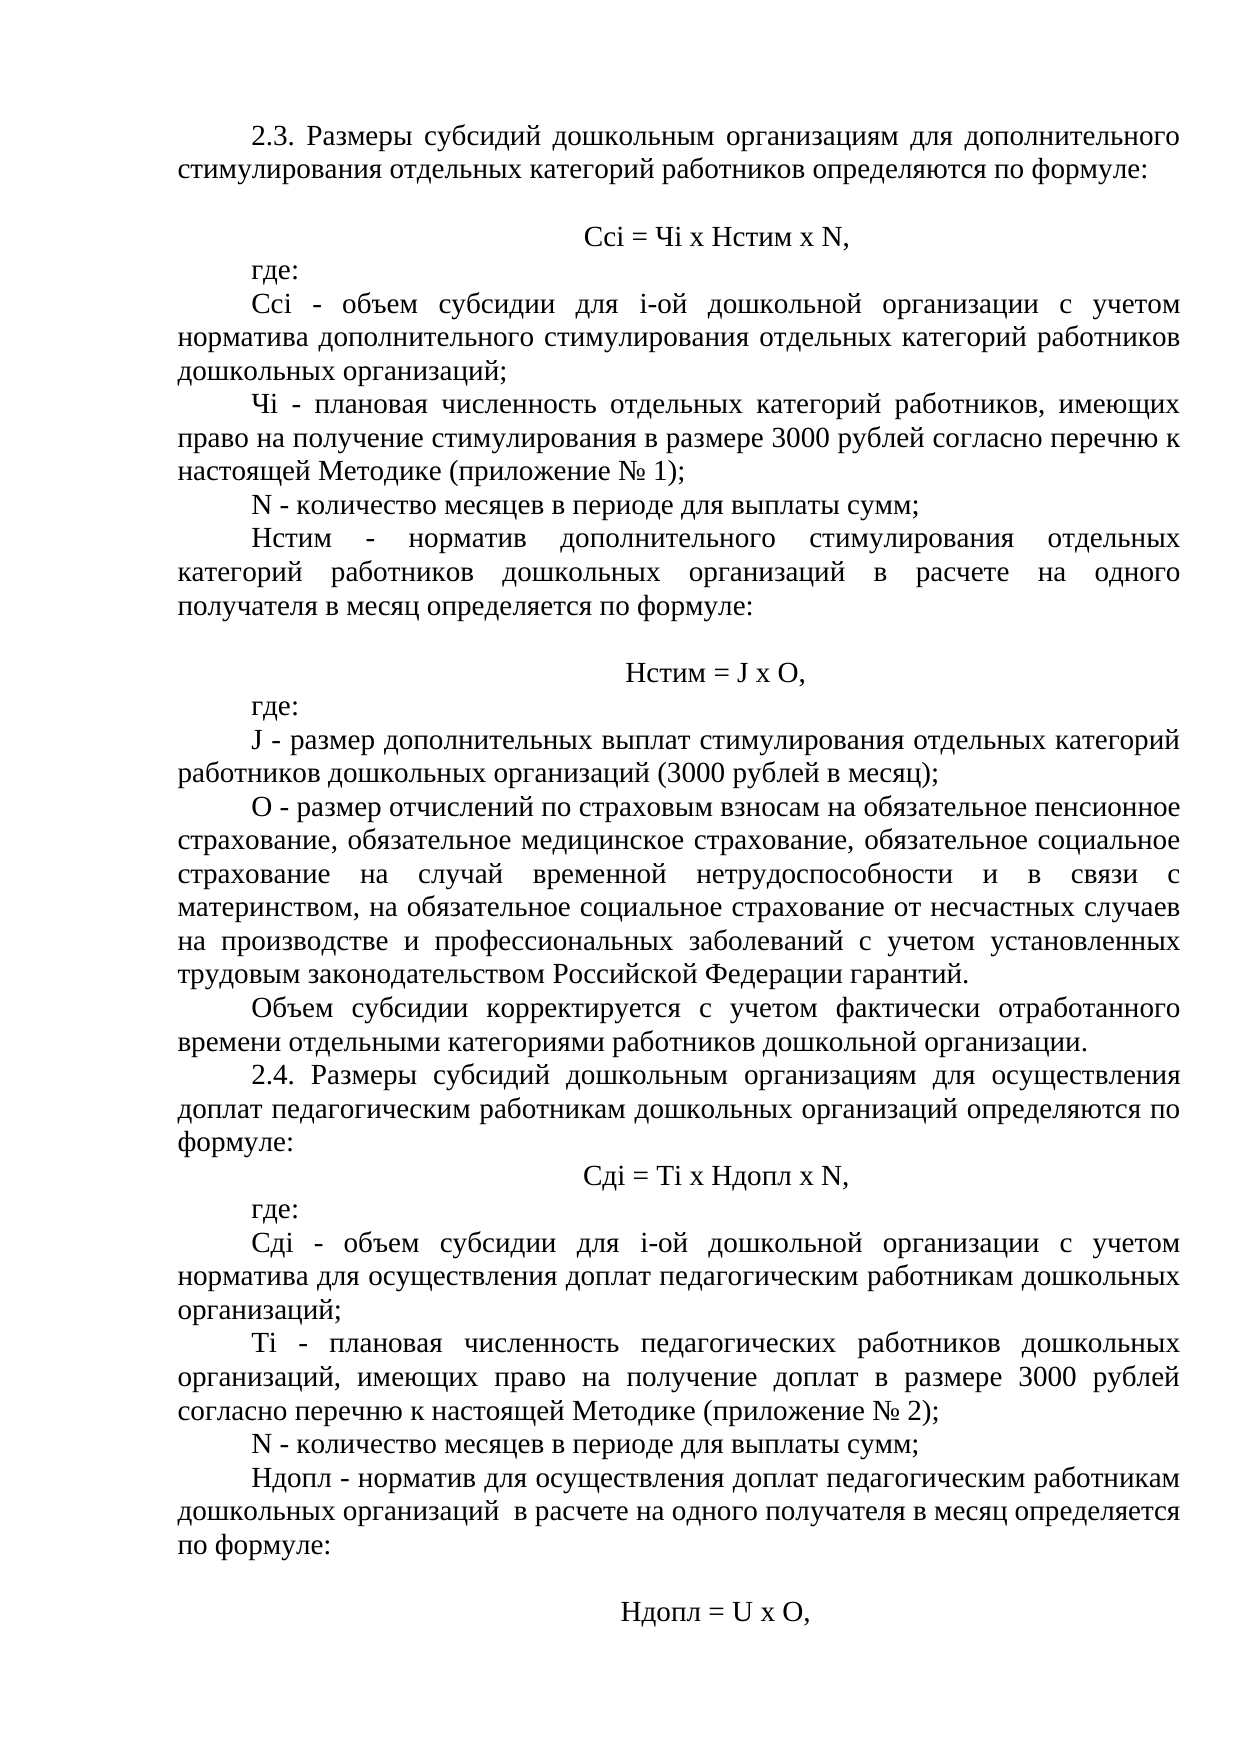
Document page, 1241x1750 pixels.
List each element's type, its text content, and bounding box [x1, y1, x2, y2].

text Ссi = Чi х Нстим х N, [177, 219, 1181, 252]
text Ссi - объем субсидии для i-ой дошкольной организации с учетом норматива дополнительного стимулирования отдельных категорий работников дошкольных организаций; [177, 286, 1181, 386]
text Сдi - объем субсидии для i-ой дошкольной организации с учетом норматива для осуществления доплат педагогическим работникам дошкольных организаций; [177, 1225, 1181, 1326]
text Ндопл - норматив для осуществления доплат педагогическим работникам дошкольных организаций в расчете на одного получателя в месяц определяется по формуле: [177, 1460, 1181, 1560]
text Нстим = J х О, [177, 655, 1181, 688]
text Объем субсидии корректируется с учетом фактически отработанного времени отдельными категориями работников дошкольной организации. [177, 990, 1181, 1057]
text где: [177, 688, 1181, 722]
text N - количество месяцев в периоде для выплаты сумм; [177, 1426, 1181, 1460]
text 2.3. Размеры субсидий дошкольным организациям для дополнительного стимулирования отдельных категорий работников определяются по формуле: [177, 118, 1181, 185]
text N - количество месяцев в периоде для выплаты сумм; [177, 487, 1181, 521]
text где: [177, 252, 1181, 286]
text Нстим - норматив дополнительного стимулирования отдельных категорий работников дошкольных организаций в расчете на одного получателя в месяц определяется по формуле: [177, 521, 1181, 621]
text где: [177, 1191, 1181, 1225]
text Чi - плановая численность отдельных категорий работников, имеющих право на получение стимулирования в размере 3000 рублей согласно перечню к настоящей Методике (приложение № 1); [177, 386, 1181, 487]
text Сдi = Ti х Ндопл х N, [177, 1158, 1181, 1191]
text 2.4. Размеры субсидий дошкольным организациям для осуществления доплат педагогическим работникам дошкольных организаций определяются по формуле: [177, 1057, 1181, 1158]
text Ндопл = U х О, [177, 1594, 1181, 1627]
text Ti - плановая численность педагогических работников дошкольных организаций, имеющих право на получение доплат в размере 3000 рублей согласно перечню к настоящей Методике (приложение № 2); [177, 1326, 1181, 1426]
text J - размер дополнительных выплат стимулирования отдельных категорий работников дошкольных организаций (3000 рублей в месяц); [177, 722, 1181, 789]
text О - размер отчислений по страховым взносам на обязательное пенсионное страхование, обязательное медицинское страхование, обязательное социальное страхование на случай временной нетрудоспособности и в связи с материнством, на обязательное социальное страхование от несчастных случаев на производстве и профессиональных заболеваний с учетом установленных трудовым законодательством Российской Федерации гарантий. [177, 789, 1181, 990]
